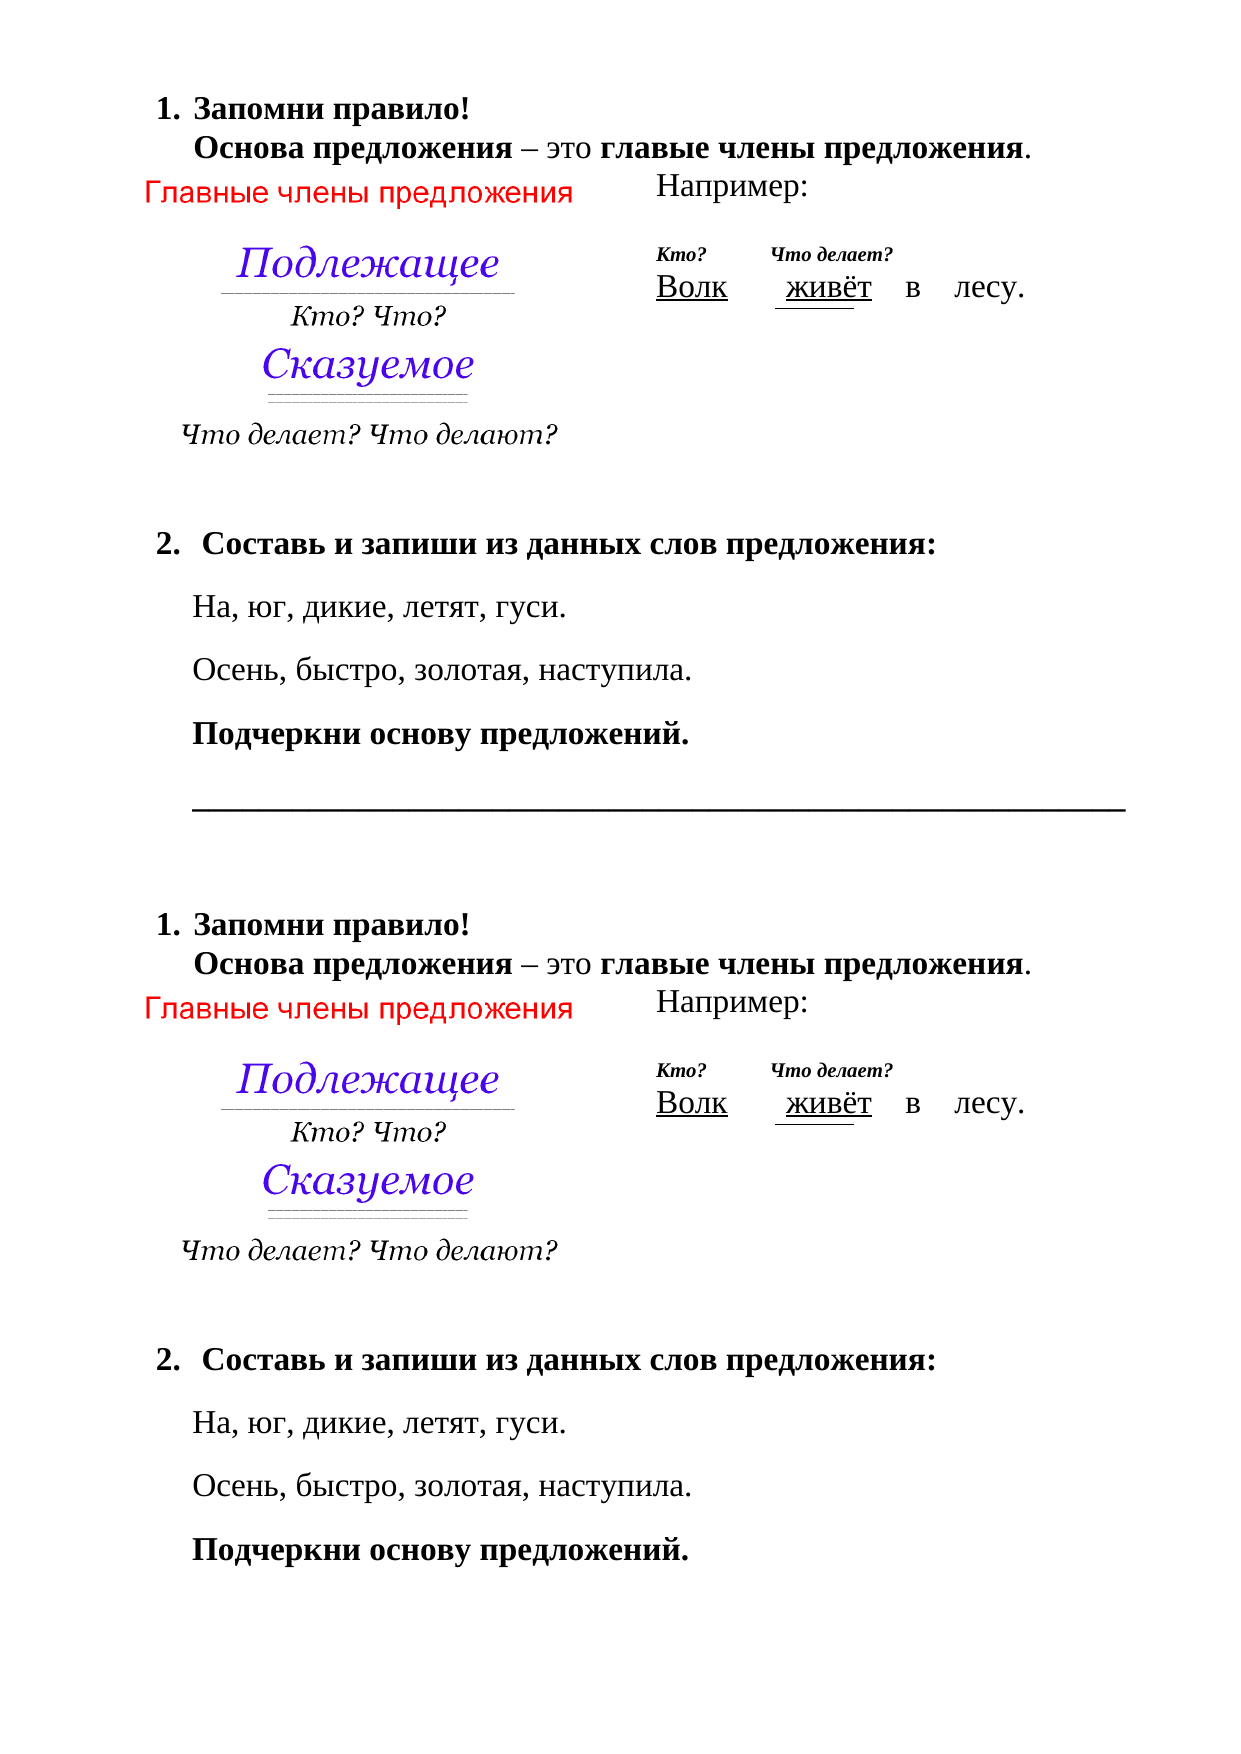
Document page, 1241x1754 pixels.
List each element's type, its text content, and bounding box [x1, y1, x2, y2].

picture [118, 981, 623, 1273]
text Подчеркни основу предложений. [192, 713, 1152, 751]
list Составь и запиши из данных слов предложения: [156, 523, 1152, 561]
list Запомни правило! [156, 89, 1152, 127]
text На, юг, дикие, летят, гуси. [192, 1402, 1152, 1441]
list Волк живёт в лесу. [133, 266, 1152, 485]
list Например: [623, 165, 1152, 204]
text Осень, быстро, золотая, наступила. [192, 650, 1152, 688]
picture [118, 165, 623, 457]
list Основа предложения – это главые члены предложения. [193, 127, 1152, 165]
list Основа предложения – это главые члены предложения. [193, 943, 1152, 981]
list Кто? Что делает? [623, 1058, 1152, 1082]
list Кто? Что делает? [623, 242, 1152, 266]
text ________________________________________________________ [192, 776, 1152, 815]
list Например: [623, 981, 1152, 1019]
list Составь и запиши из данных слов предложения: [156, 1339, 1152, 1377]
list Запомни правило! [156, 904, 1152, 943]
list Волк живёт в лесу. [133, 1082, 1152, 1301]
text Подчеркни основу предложений. [118, 1529, 1152, 1567]
text На, юг, дикие, летят, гуси. [192, 586, 1152, 625]
text Осень, быстро, золотая, наступила. [192, 1466, 1152, 1504]
